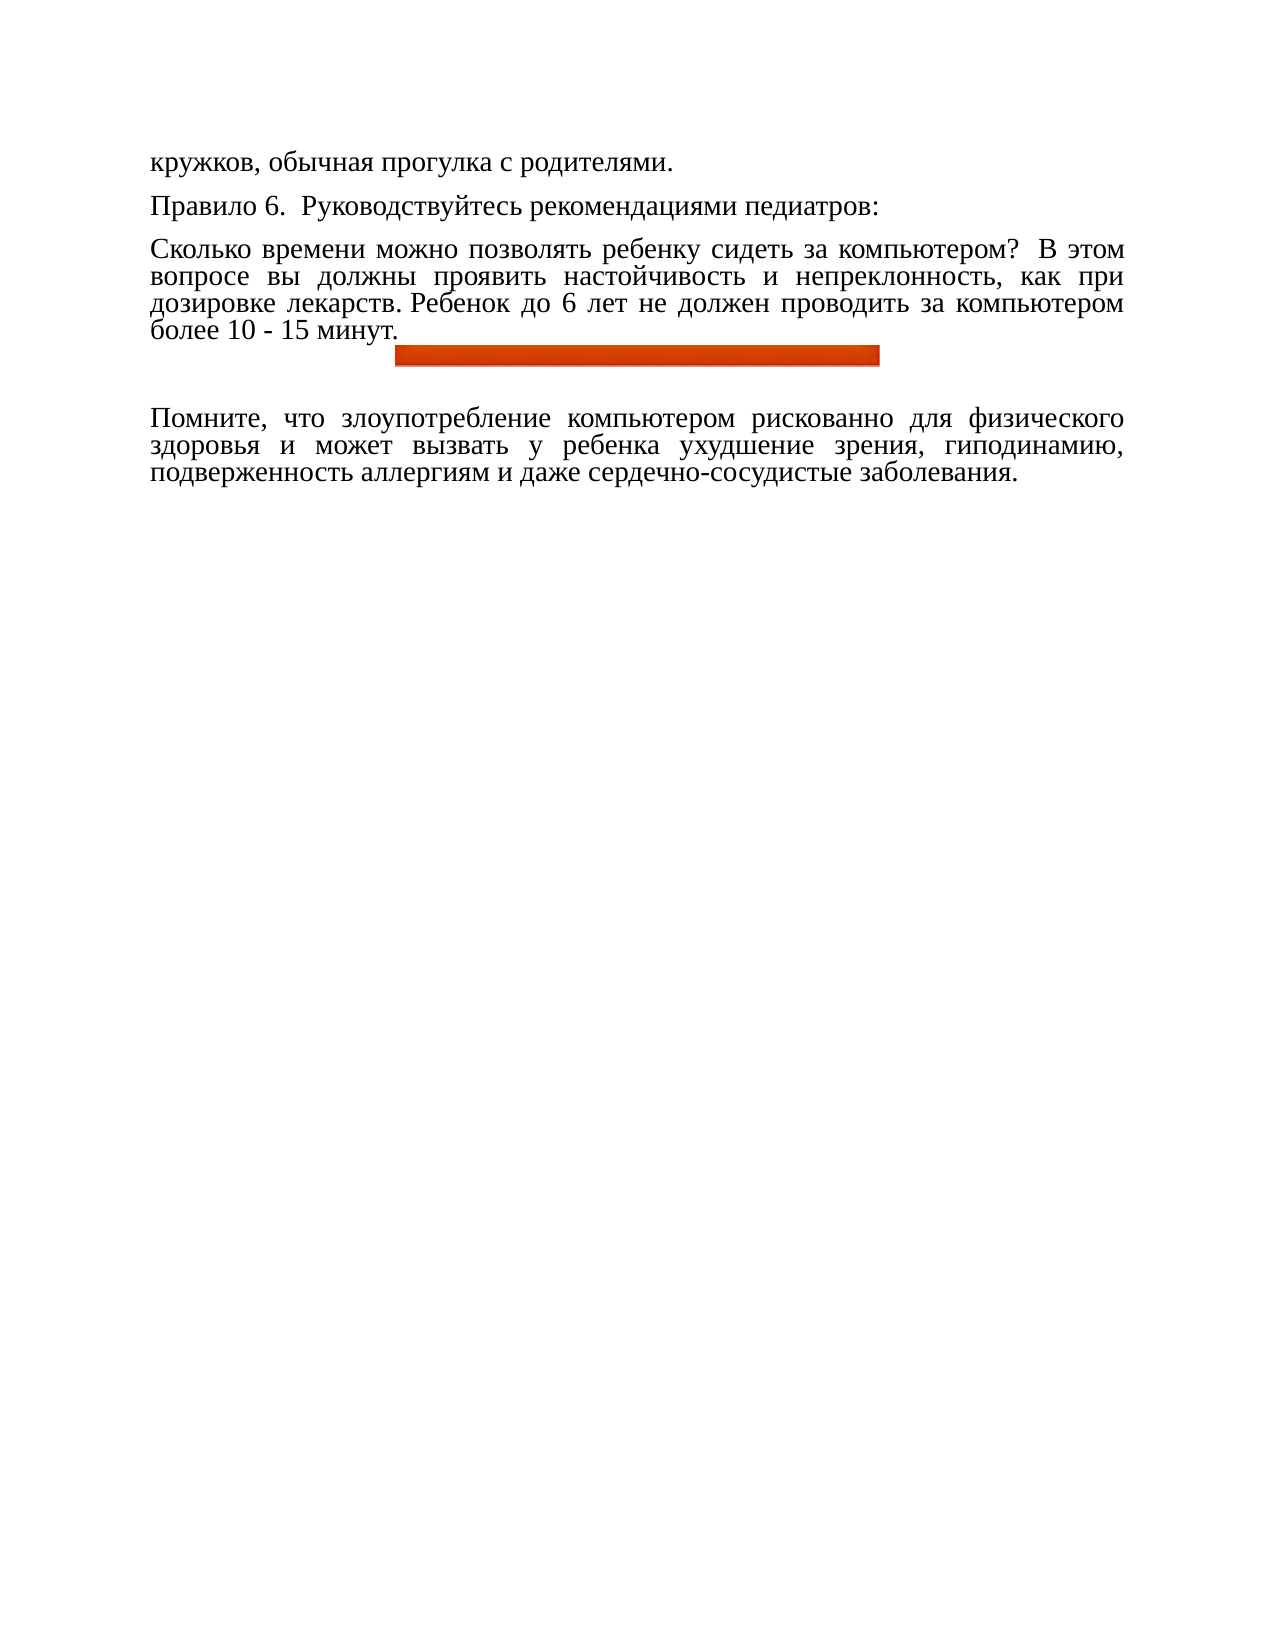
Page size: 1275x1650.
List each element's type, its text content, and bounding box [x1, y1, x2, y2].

text Помните, что злоупотребление компьютером рискованно для физического здоровья и может вызвать у ребенка ухудшение зрения, гиподинамию, подверженность аллергиям и даже сердечно-сосудистые заболевания. [150, 406, 1125, 486]
text Сколько времени можно позволять ребенку сидеть за компьютером? В этом вопросе вы должны проявить настойчивость и непреклонность, как при дозировке лекарств. Ребенок до 6 лет не должен проводить за компьютером более 10 - 15 минут. [150, 237, 1125, 345]
text Правило 6. Руководствуйтесь рекомендациями педиатров: [150, 194, 1125, 221]
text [150, 150, 1125, 177]
